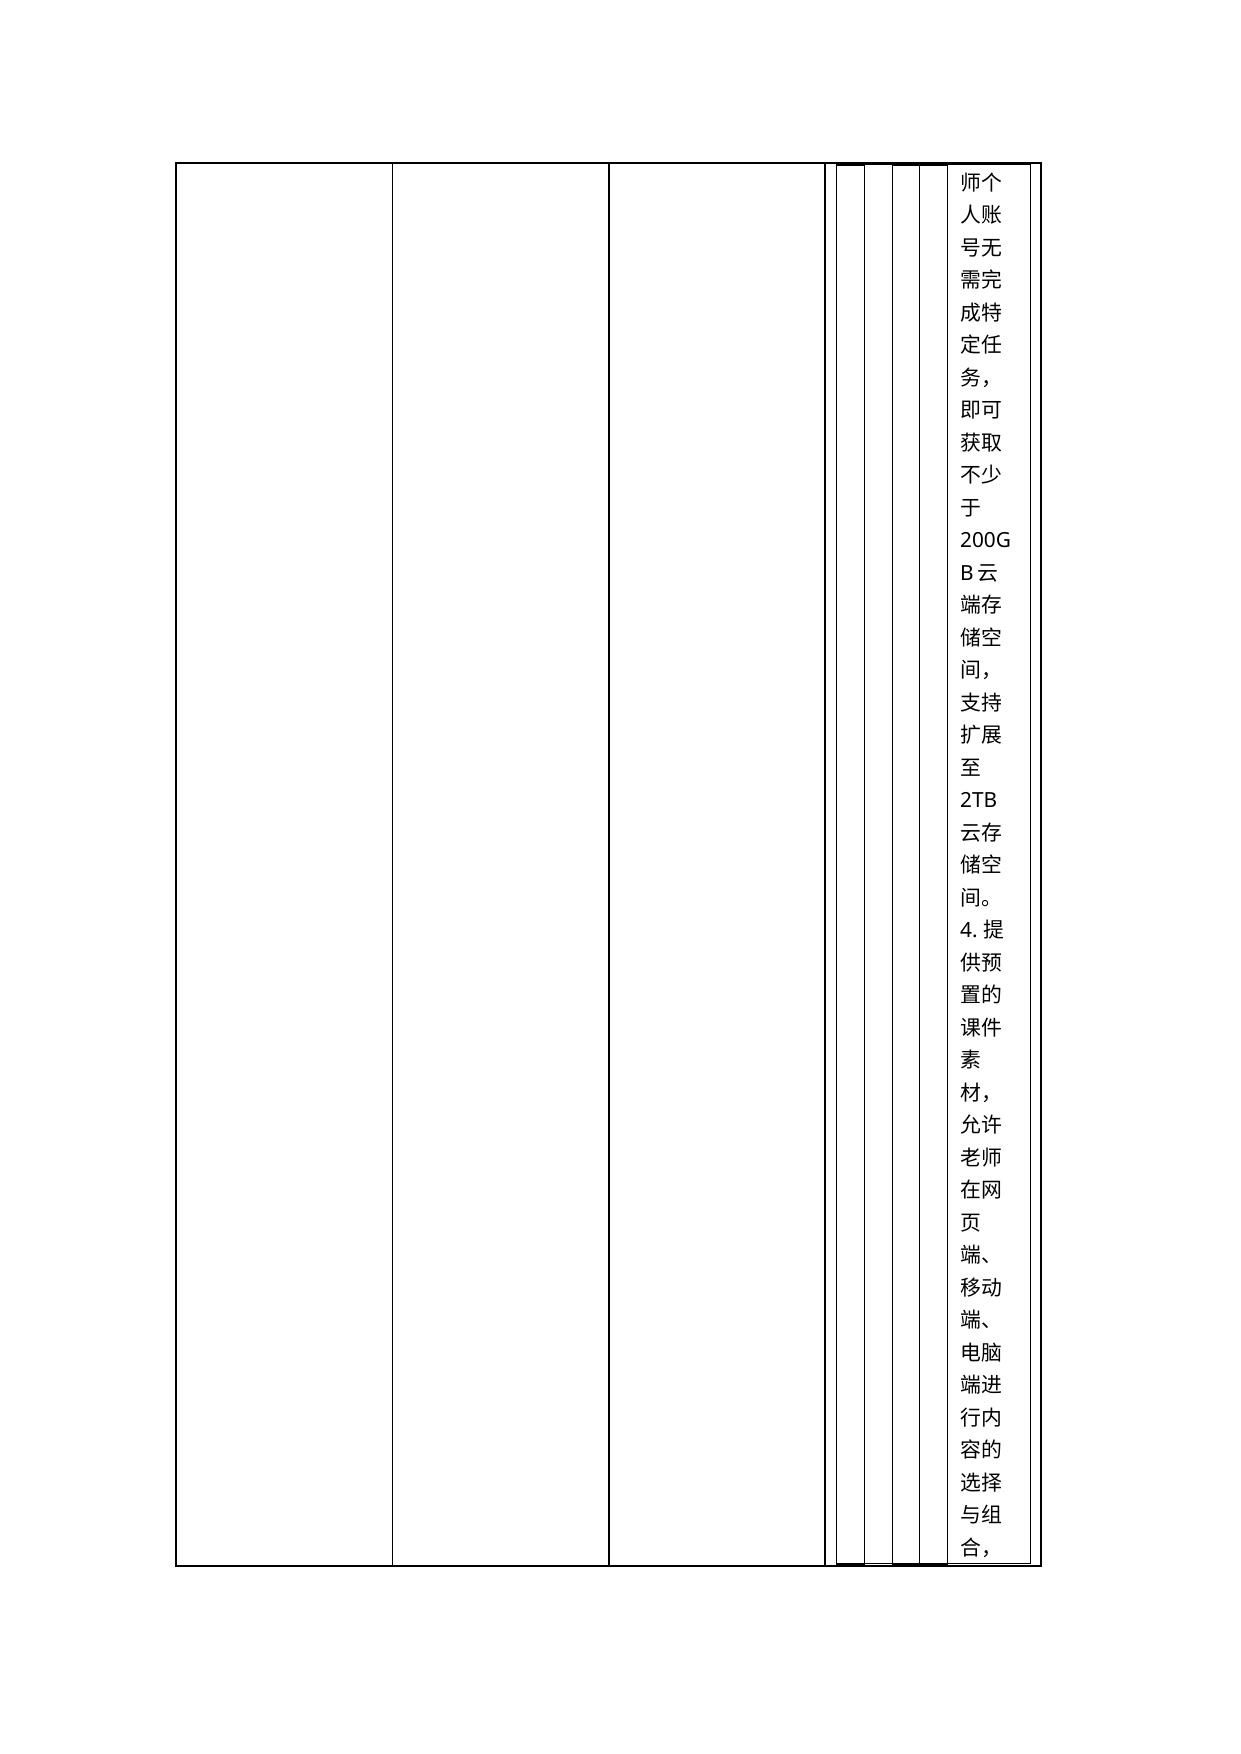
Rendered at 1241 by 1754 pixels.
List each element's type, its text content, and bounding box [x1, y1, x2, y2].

table_cell [826, 164, 836, 1565]
table_cell [837, 166, 864, 1563]
table_cell [920, 166, 947, 1563]
table_cell [177, 164, 392, 1565]
table_cell [948, 164, 1040, 1565]
table_cell [893, 166, 919, 1563]
table_cell 1 [393, 164, 608, 1565]
table_cell [865, 165, 892, 1563]
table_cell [610, 164, 824, 1565]
